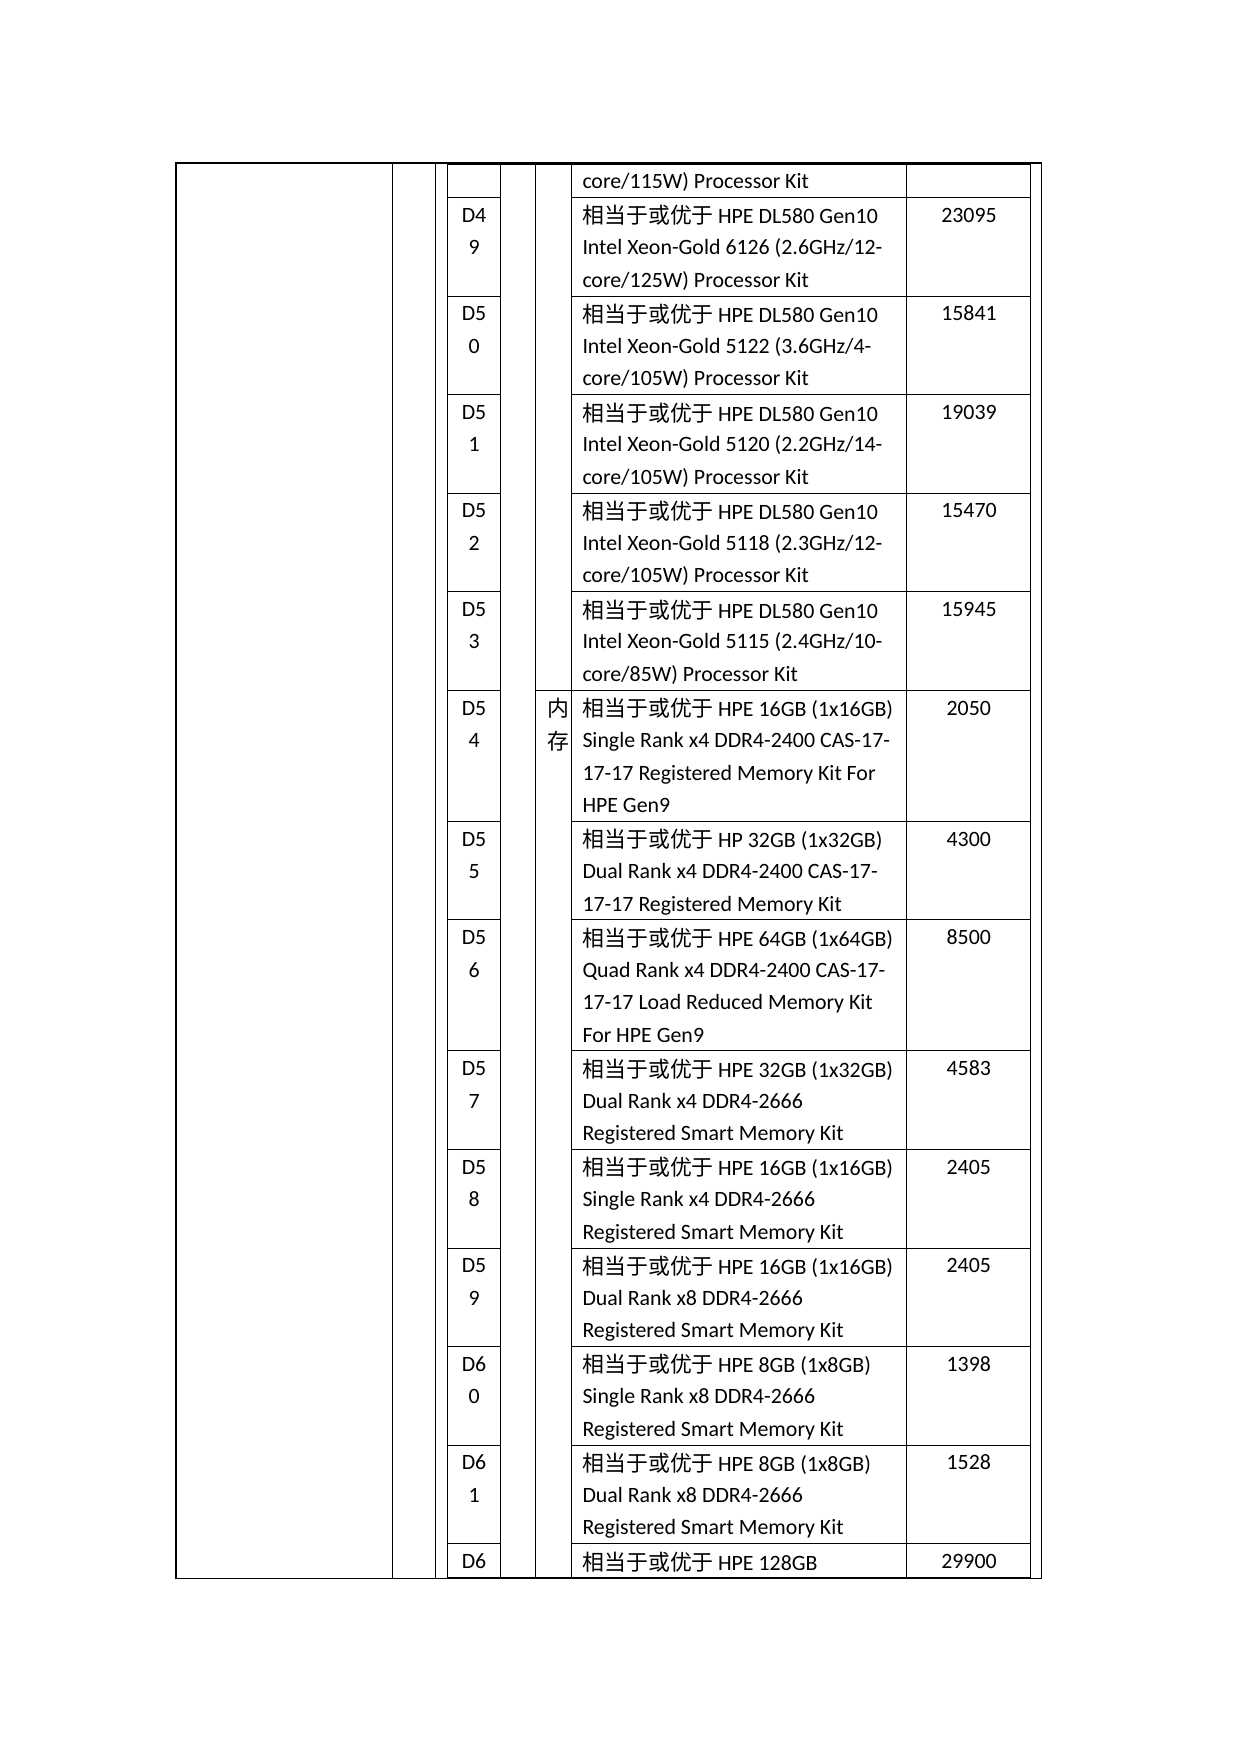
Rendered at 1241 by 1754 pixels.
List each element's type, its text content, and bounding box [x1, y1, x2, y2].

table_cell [536, 691, 571, 1577]
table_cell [448, 165, 500, 197]
table_cell 核心产品为：编号A12硒鼓 注：本项目产品类别分为A、B、C、D、E、F六大类。 [448, 691, 500, 821]
table_cell 核心产品为：编号A12硒鼓 注：本项目产品类别分为A、B、C、D、E、F六大类。 [448, 1249, 500, 1346]
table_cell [572, 165, 906, 197]
table_cell 核心产品为：编号A12硒鼓 注：本项目产品类别分为A、B、C、D、E、F六大类。 [448, 920, 500, 1050]
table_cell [448, 198, 500, 296]
table_cell 核心产品为：编号A12硒鼓 注：本项目产品类别分为A、B、C、D、E、F六大类。 [448, 592, 500, 690]
table_cell 核心产品为：编号A12硒鼓 注：本项目产品类别分为A、B、C、D、E、F六大类。 [907, 297, 1030, 394]
table_cell 核心产品为：编号A12硒鼓 注：本项目产品类别分为A、B、C、D、E、F六大类。 [448, 1150, 500, 1248]
table_cell 核心产品为：编号A12硒鼓 注：本项目产品类别分为A、B、C、D、E、F六大类。 [907, 691, 1030, 821]
table_cell 核心产品为：编号A12硒鼓 注：本项目产品类别分为A、B、C、D、E、F六大类。 [572, 297, 906, 394]
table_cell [1031, 164, 1041, 1578]
table_cell 核心产品为：编号A12硒鼓 注：本项目产品类别分为A、B、C、D、E、F六大类。 [907, 1051, 1030, 1149]
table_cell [907, 1446, 1030, 1543]
table_cell [177, 164, 392, 1578]
table_cell 核心产品为：编号A12硒鼓 注：本项目产品类别分为A、B、C、D、E、F六大类。 [907, 1347, 1030, 1445]
table_cell 核心产品为：编号A12硒鼓 注：本项目产品类别分为A、B、C、D、E、F六大类。 [572, 920, 906, 1050]
table_cell 核心产品为：编号A12硒鼓 注：本项目产品类别分为A、B、C、D、E、F六大类。 [572, 1150, 906, 1248]
table_cell 核心产品为：编号A12硒鼓 注：本项目产品类别分为A、B、C、D、E、F六大类。 [907, 592, 1030, 690]
table_cell 核心产品为：编号A12硒鼓 注：本项目产品类别分为A、B、C、D、E、F六大类。 [572, 592, 906, 690]
table_cell 核心产品为：编号A12硒鼓 注：本项目产品类别分为A、B、C、D、E、F六大类。 [572, 494, 906, 591]
table_cell 核心产品为：编号A12硒鼓 注：本项目产品类别分为A、B、C、D、E、F六大类。 [907, 822, 1030, 919]
table_cell 核心产品为：编号A12硒鼓 注：本项目产品类别分为A、B、C、D、E、F六大类。 [448, 1347, 500, 1445]
table_cell 核心产品为：编号A12硒鼓 注：本项目产品类别分为A、B、C、D、E、F六大类。 [907, 494, 1030, 591]
table_cell 核心产品为：编号A12硒鼓 注：本项目产品类别分为A、B、C、D、E、F六大类。 [572, 1051, 906, 1149]
table_cell 核心产品为：编号A12硒鼓 注：本项目产品类别分为A、B、C、D、E、F六大类。 [907, 1150, 1030, 1248]
table_cell 核心产品为：编号A12硒鼓 注：本项目产品类别分为A、B、C、D、E、F六大类。 [572, 1249, 906, 1346]
table_cell 核心产品为：编号A12硒鼓 注：本项目产品类别分为A、B、C、D、E、F六大类。 [448, 395, 500, 493]
table_cell 核心产品为：编号A12硒鼓 注：本项目产品类别分为A、B、C、D、E、F六大类。 [572, 395, 906, 493]
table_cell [907, 1544, 1030, 1577]
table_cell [907, 198, 1030, 296]
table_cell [572, 198, 906, 296]
table_cell 核心产品为：编号A12硒鼓 注：本项目产品类别分为A、B、C、D、E、F六大类。 [448, 822, 500, 919]
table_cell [448, 1446, 500, 1543]
table_cell 核心产品为：编号A12硒鼓 注：本项目产品类别分为A、B、C、D、E、F六大类。 [448, 297, 500, 394]
table_cell 核心产品为：编号A12硒鼓 注：本项目产品类别分为A、B、C、D、E、F六大类。 [448, 494, 500, 591]
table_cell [436, 164, 447, 1578]
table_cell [572, 1544, 906, 1577]
table_cell 核心产品为：编号A12硒鼓 注：本项目产品类别分为A、B、C、D、E、F六大类。 [572, 822, 906, 919]
table_cell 核心产品为：编号A12硒鼓 注：本项目产品类别分为A、B、C、D、E、F六大类。 [572, 1347, 906, 1445]
table_cell 核心产品为：编号A12硒鼓 注：本项目产品类别分为A、B、C、D、E、F六大类。 [907, 920, 1030, 1050]
table_cell 1 [393, 164, 435, 1578]
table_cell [572, 1446, 906, 1543]
table_cell 核心产品为：编号A12硒鼓 注：本项目产品类别分为A、B、C、D、E、F六大类。 [907, 395, 1030, 493]
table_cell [907, 165, 1030, 197]
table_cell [536, 165, 571, 690]
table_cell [448, 1544, 500, 1577]
table_cell 核心产品为：编号A12硒鼓 注：本项目产品类别分为A、B、C、D、E、F六大类。 [572, 691, 906, 821]
table_cell 核心产品为：编号A12硒鼓 注：本项目产品类别分为A、B、C、D、E、F六大类。 [907, 1249, 1030, 1346]
table_cell 核心产品为：编号A12硒鼓 注：本项目产品类别分为A、B、C、D、E、F六大类。 [448, 1051, 500, 1149]
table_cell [501, 165, 535, 1577]
